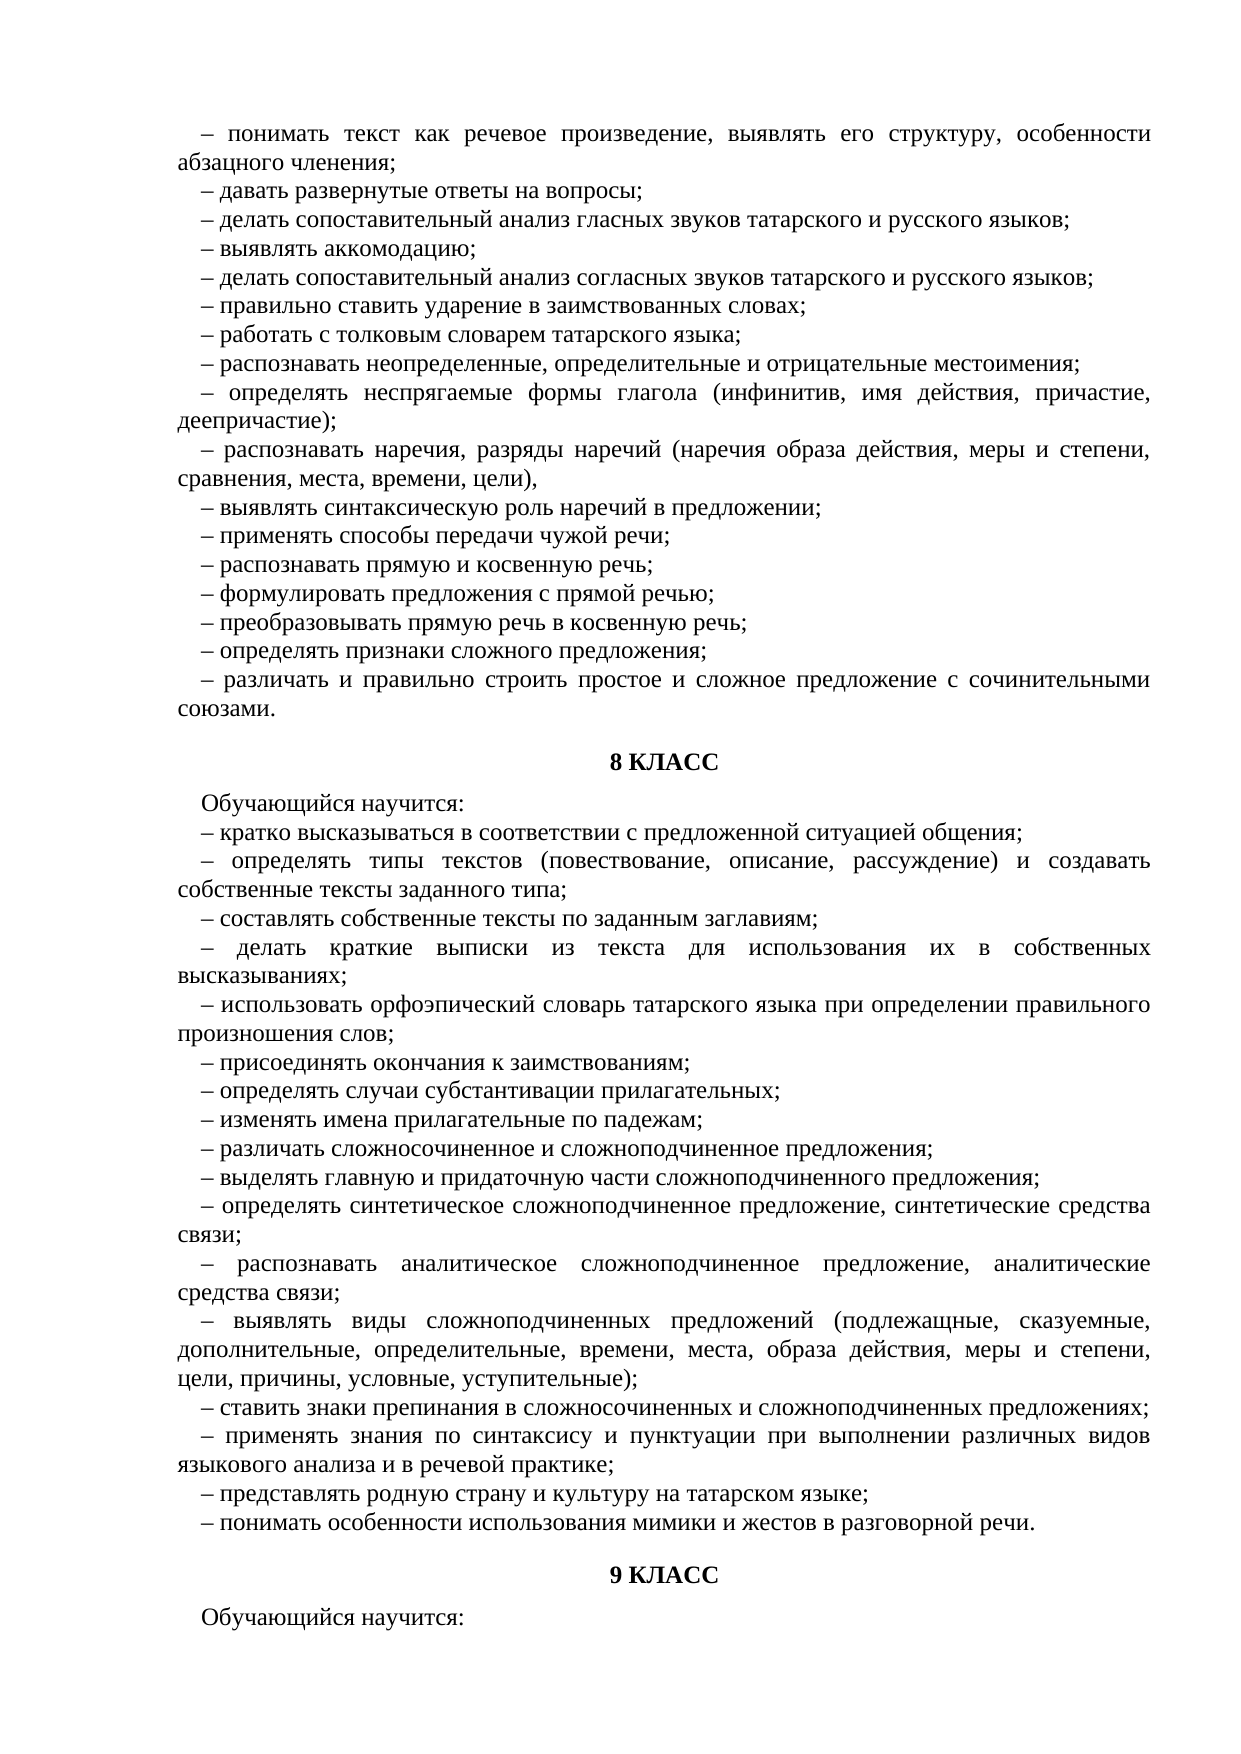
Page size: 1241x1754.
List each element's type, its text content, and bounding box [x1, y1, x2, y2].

text – правильно ставить ударение в заимствованных словах; [177, 291, 1152, 319]
text – использовать орфоэпический словарь татарского языка при определении правильного произношения слов; [177, 989, 1152, 1047]
text – различать сложносочиненное и сложноподчиненное предложения; [177, 1133, 1152, 1162]
text – распознавать неопределенные, определительные и отрицательные местоимения; [177, 348, 1152, 377]
text – ставить знаки препинания в сложносочиненных и сложноподчиненных предложениях; [177, 1392, 1152, 1421]
text – распознавать прямую и косвенную речь; [177, 549, 1152, 578]
text – распознавать наречия, разряды наречий (наречия образа действия, меры и степени, сравнения, места, времени, цели), [177, 434, 1152, 492]
text – представлять родную страну и культуру на татарском языке; [177, 1478, 1152, 1507]
text – составлять собственные тексты по заданным заглавиям; [177, 903, 1152, 932]
text 8 КЛАСС [177, 747, 1152, 776]
text – формулировать предложения с прямой речью; [177, 578, 1152, 607]
text – работать с толковым словарем татарского языка; [177, 319, 1152, 348]
text – понимать текст как речевое произведение, выявлять его структуру, особенности абзацного членения; [177, 118, 1152, 176]
text – преобразовывать прямую речь в косвенную речь; [177, 607, 1152, 636]
text – определять случаи субстантивации прилагательных; [177, 1076, 1152, 1104]
text – выявлять аккомодацию; [177, 233, 1152, 262]
text – применять способы передачи чужой речи; [177, 521, 1152, 549]
text – выделять главную и придаточную части сложноподчиненного предложения; [177, 1162, 1152, 1191]
text – делать сопоставительный анализ согласных звуков татарского и русского языков; [177, 262, 1152, 291]
text – изменять имена прилагательные по падежам; [177, 1104, 1152, 1133]
text Обучающийся научится: [177, 788, 1152, 817]
text – распознавать аналитическое сложноподчиненное предложение, аналитические средства связи; [177, 1248, 1152, 1306]
text – давать развернутые ответы на вопросы; [177, 176, 1152, 204]
text – определять синтетическое сложноподчиненное предложение, синтетические средства связи; [177, 1191, 1152, 1248]
text 9 КЛАСС [177, 1561, 1152, 1589]
text – выявлять виды сложноподчиненных предложений (подлежащные, сказуемные, дополнительные, определительные, времени, места, образа действия, меры и степени, цели, причины, условные, уступительные); [177, 1306, 1152, 1392]
text – присоединять окончания к заимствованиям; [177, 1047, 1152, 1076]
text – выявлять синтаксическую роль наречий в предложении; [177, 492, 1152, 521]
text – различать и правильно строить простое и сложное предложение с сочинительными союзами. [177, 664, 1152, 722]
text – определять неспрягаемые формы глагола (инфинитив, имя действия, причастие, деепричастие); [177, 377, 1152, 434]
text – применять знания по синтаксису и пунктуации при выполнении различных видов языкового анализа и в речевой практике; [177, 1421, 1152, 1478]
text – делать сопоставительный анализ гласных звуков татарского и русского языков; [177, 204, 1152, 233]
text – определять признаки сложного предложения; [177, 636, 1152, 664]
text – понимать особенности использования мимики и жестов в разговорной речи. [177, 1507, 1152, 1536]
text – кратко высказываться в соответствии с предложенной ситуацией общения; [177, 817, 1152, 846]
text – делать краткие выписки из текста для использования их в собственных высказываниях; [177, 932, 1152, 989]
text – определять типы текстов (повествование, описание, рассуждение) и создавать собственные тексты заданного типа; [177, 846, 1152, 903]
text Обучающийся научится: [177, 1602, 1152, 1631]
